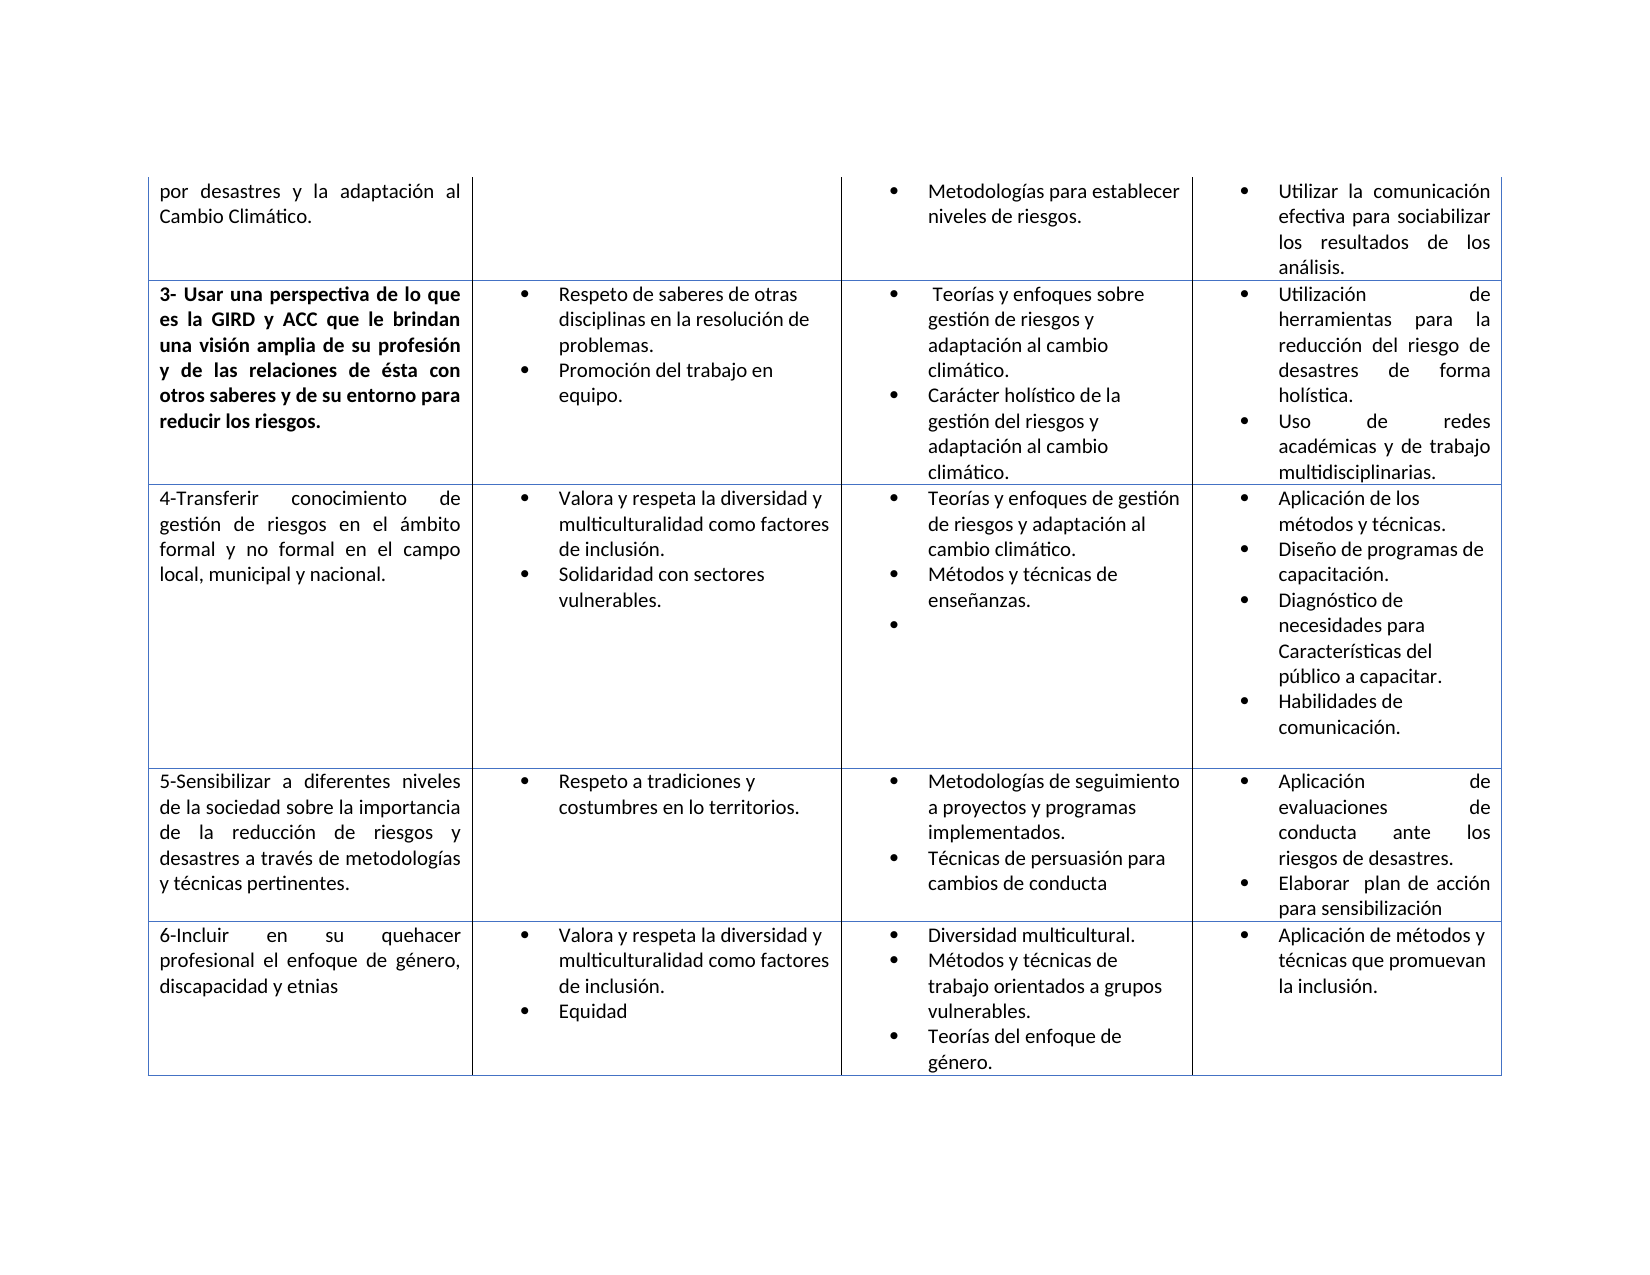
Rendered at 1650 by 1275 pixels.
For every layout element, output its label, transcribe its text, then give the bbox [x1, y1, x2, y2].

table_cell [1193, 922, 1501, 1074]
table_cell Metodologías de seguimiento a proyectos y programas implementados. Técnicas de persuasión para cambios de conducta [842, 769, 1192, 921]
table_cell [842, 922, 1192, 1074]
table_cell Respeto de saberes de otras disciplinas en la resolución de problemas. Promoción del trabajo en equipo. [473, 281, 841, 484]
table_cell 5-Sensibilizar a diferentes niveles de la sociedad sobre la importancia de la reducción de riesgos y desastres a través de metodologías y técnicas pertinentes. [149, 769, 472, 921]
table_cell Teorías y enfoques de gestión de riesgos y adaptación al cambio climático. Métodos y técnicas de enseñanzas. [842, 485, 1192, 767]
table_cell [473, 922, 841, 1074]
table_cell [842, 177, 1192, 280]
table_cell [473, 177, 841, 280]
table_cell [1193, 177, 1501, 280]
table_cell Utilización de herramientas para la reducción del riesgo de desastres de forma holística. Uso de redes académicas y de trabajo multidisciplinarias. [1193, 281, 1501, 484]
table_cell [149, 177, 472, 280]
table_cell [149, 922, 472, 1074]
table_cell Teorías y enfoques sobre gestión de riesgos y adaptación al cambio climático. Carácter holístico de la gestión del riesgos y adaptación al cambio climático. [842, 281, 1192, 484]
table_cell Respeto a tradiciones y costumbres en lo territorios. [473, 769, 841, 921]
table_cell 4-Transferir conocimiento de gestión de riesgos en el ámbito formal y no formal en el campo local, municipal y nacional. [149, 485, 472, 767]
table_cell Aplicación de evaluaciones de conducta ante los riesgos de desastres. Elaborar plan de acción para sensibilización [1193, 769, 1501, 921]
table_cell 3- Usar una perspectiva de lo que es la GIRD y ACC que le brindan una visión amplia de su profesión y de las relaciones de ésta con otros saberes y de su entorno para reducir los riesgos. [149, 281, 472, 484]
table_cell Aplicación de los métodos y técnicas. Diseño de programas de capacitación. Diagnóstico de necesidades para Características del público a capacitar. Habilidades de comunicación. [1193, 485, 1501, 767]
table_cell Valora y respeta la diversidad y multiculturalidad como factores de inclusión. Solidaridad con sectores vulnerables. [473, 485, 841, 767]
